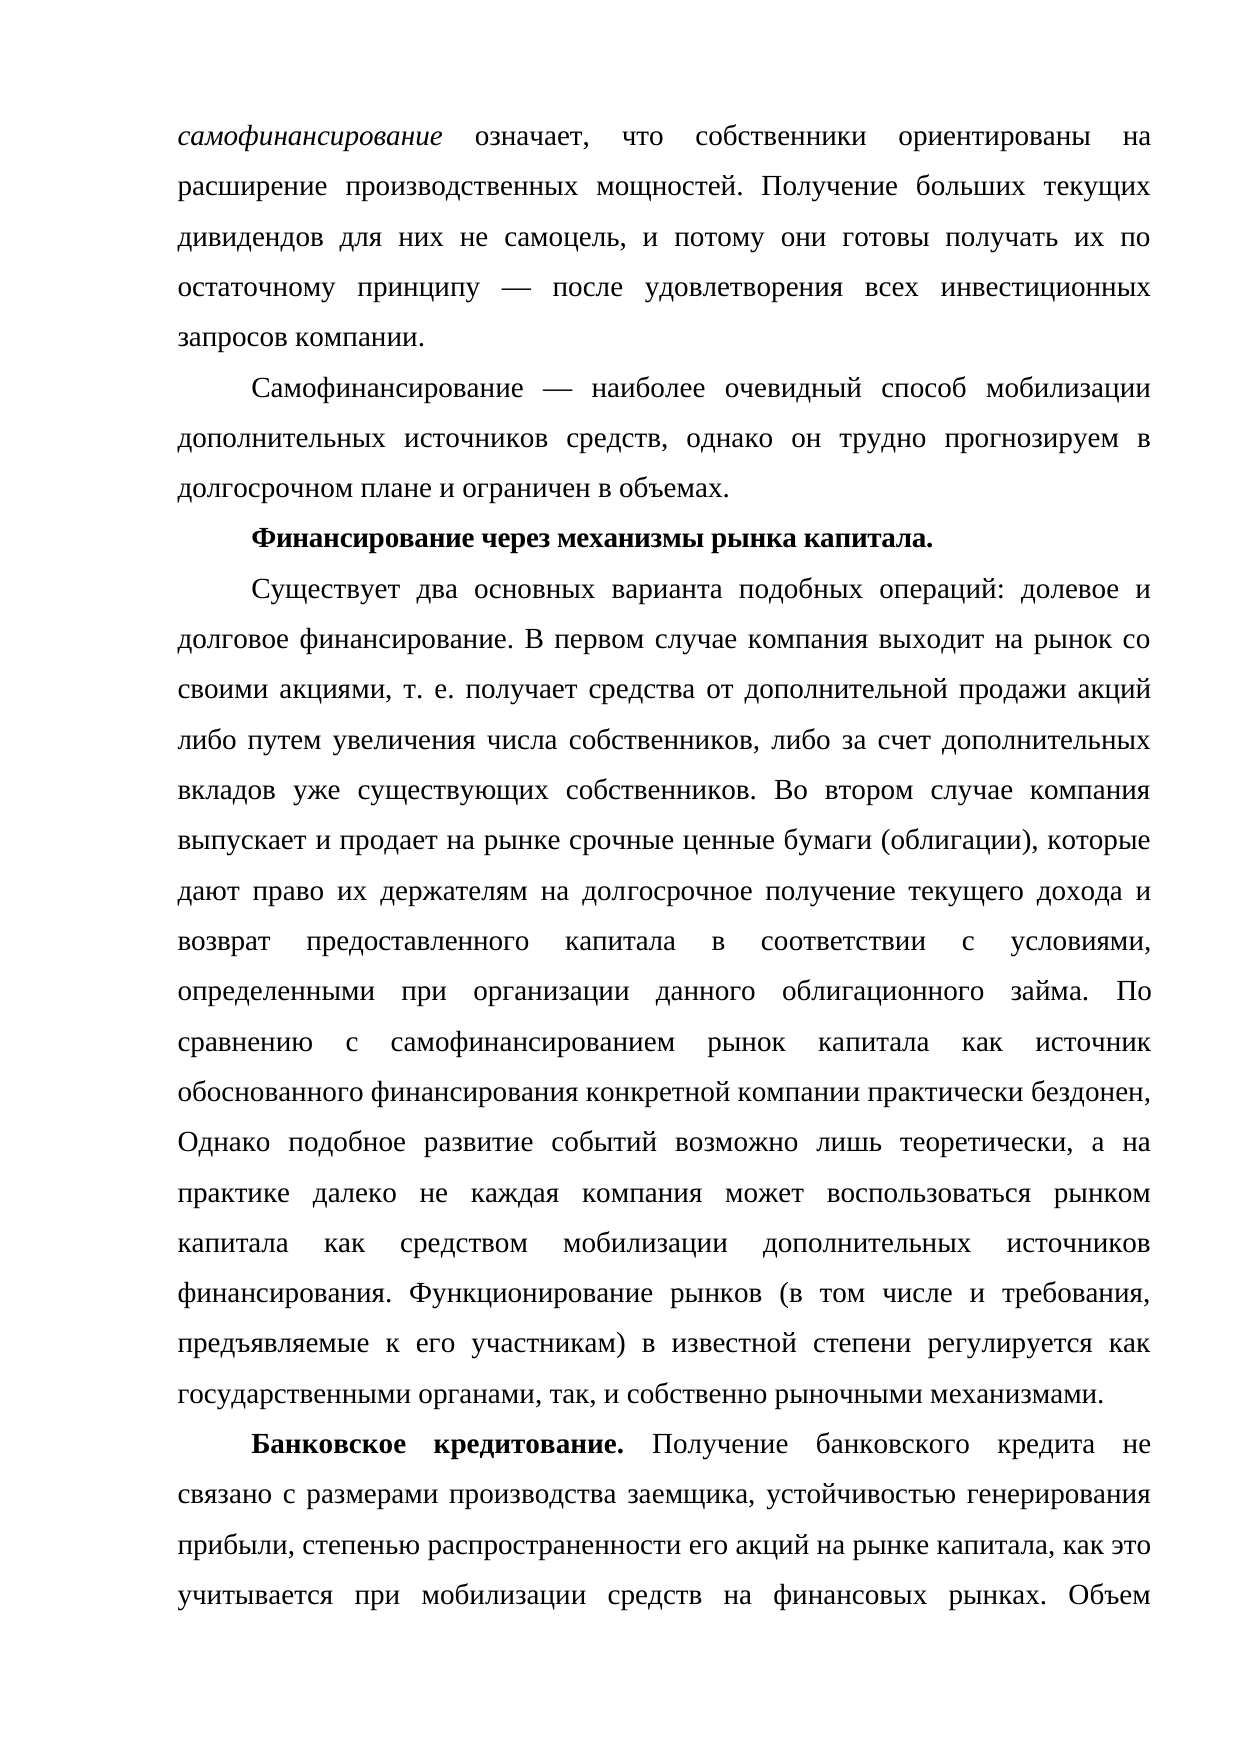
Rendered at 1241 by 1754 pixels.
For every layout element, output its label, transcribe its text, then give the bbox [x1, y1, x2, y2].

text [177, 118, 1152, 353]
text Финансирование через механизмы рынка капитала. [177, 521, 1152, 554]
text Самофинансирование — наиболее очевидный способ мобилизации дополнительных источников средств, однако он трудно прогнозируем в долгосрочном плане и ограничен в объемах. [177, 370, 1152, 504]
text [177, 1426, 1152, 1611]
text Существует два основных варианта подобных операций: долевое и долговое финансирование. В первом случае компания выходит на рынок со своими акциями, т. е. получает средства от дополнительной продажи акций либо путем увеличения числа собственников, либо за счет дополнительных вкладов уже существующих собственников. Во втором случае компания выпускает и продает на рынке срочные ценные бумаги (облигации), которые дают право их держателям на долгосрочное получение текущего дохода и возврат предоставленного капитала в соответствии с условиями, определенными при организации данного облигационного займа. По сравнению с самофинансированием рынок капитала как источник обоснованного финансирования конкретной компании практически бездонен, Однако подобное развитие событий возможно лишь теоретически, а на практике далеко не каждая компания может воспользоваться рынком капитала как средством мобилизации дополнительных источников финансирования. Функционирование рынков (в том числе и требования, предъявляемые к его участникам) в известной степени регулируется как государственными органами, так, и собственно рыночными механизмами. [177, 571, 1152, 1409]
